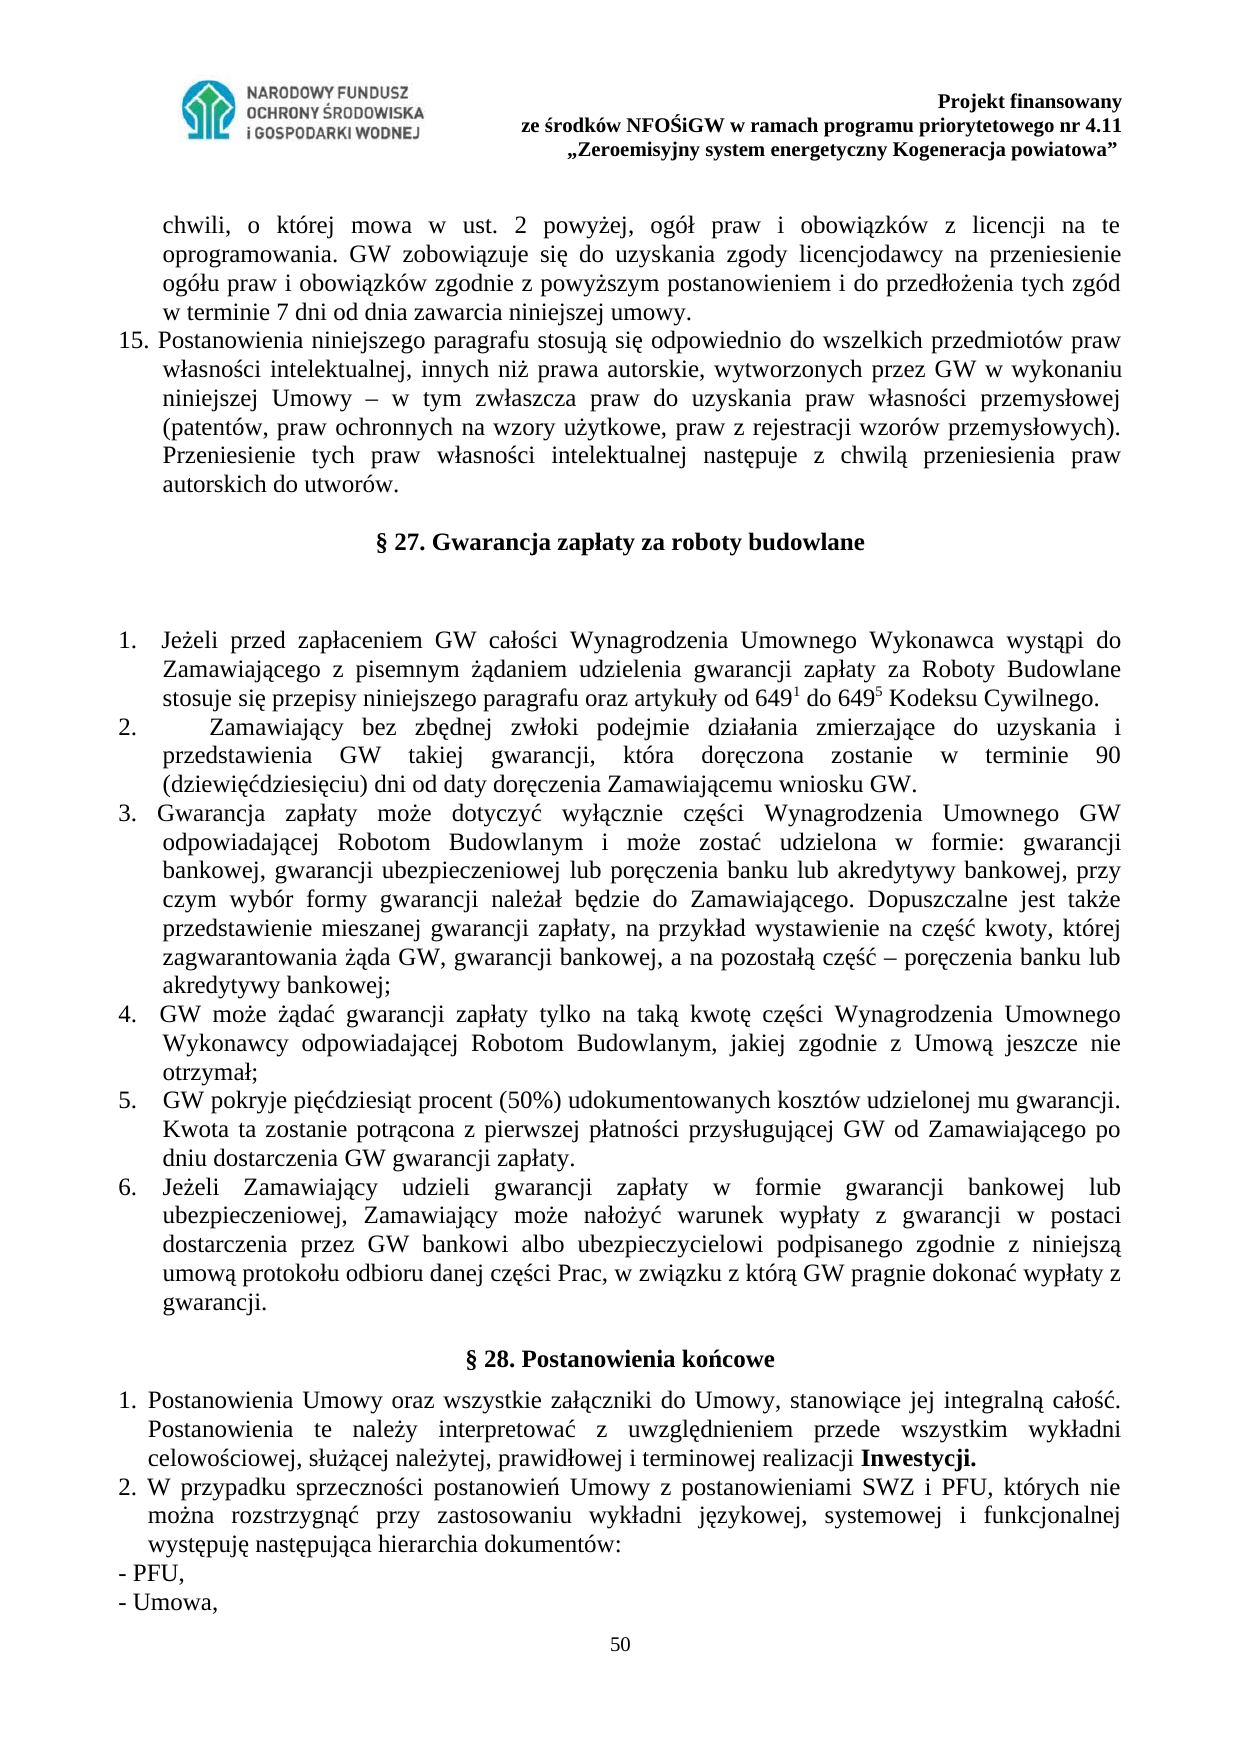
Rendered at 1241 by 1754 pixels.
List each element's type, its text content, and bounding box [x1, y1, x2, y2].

text 2. Zamawiający bez zbędnej zwłoki podejmie działania zmierzające do uzyskania i przedstawienia GW takiej gwarancji, która doręczona zostanie w terminie 90 (dziewięćdziesięciu) dni od daty doręczenia Zamawiającemu wniosku GW. [118, 712, 1122, 798]
text - Umowa, [118, 1587, 1122, 1615]
text 5. GW pokryje pięćdziesiąt procent (50%) udokumentowanych kosztów udzielonej mu gwarancji. Kwota ta zostanie potrącona z pierwszej płatności przysługującej GW od Zamawiającego po dniu dostarczenia GW gwarancji zapłaty. [118, 1085, 1122, 1172]
text 2. W przypadku sprzeczności postanowień Umowy z postanowieniami SWZ i PFU, których nie można rozstrzygnąć przy zastosowaniu wykładni językowej, systemowej i funkcjonalnej występuję następująca hierarchia dokumentów: [118, 1472, 1122, 1558]
text 15. Postanowienia niniejszego paragrafu stosują się odpowiednio do wszelkich przedmiotów praw własności intelektualnej, innych niż prawa autorskie, wytworzonych przez GW w wykonaniu niniejszej Umowy – w tym zwłaszcza praw do uzyskania praw własności przemysłowej (patentów, praw ochronnych na wzory użytkowe, praw z rejestracji wzorów przemysłowych). Przeniesienie tych praw własności intelektualnej następuje z chwilą przeniesienia praw autorskich do utworów. [118, 325, 1122, 498]
text § 28. Postanowienia końcowe [118, 1344, 1122, 1373]
text 1. Postanowienia Umowy oraz wszystkie załączniki do Umowy, stanowiące jej integralną całość. Postanowienia te należy interpretować z uwzględnieniem przede wszystkim wykładni celowościowej, służącej należytej, prawidłowej i terminowej realizacji Inwestycji. [118, 1385, 1122, 1472]
text 4. GW może żądać gwarancji zapłaty tylko na taką kwotę części Wynagrodzenia Umownego Wykonawcy odpowiadającej Robotom Budowlanym, jakiej zgodnie z Umową jeszcze nie otrzymał; [118, 999, 1122, 1085]
text 6. Jeżeli Zamawiający udzieli gwarancji zapłaty w formie gwarancji bankowej lub ubezpieczeniowej, Zamawiający może nałożyć warunek wypłaty z gwarancji w postaci dostarczenia przez GW bankowi albo ubezpieczycielowi podpisanego zgodnie z niniejszą umową protokołu odbioru danej części Prac, w związku z którą GW pragnie dokonać wypłaty z gwarancji. [118, 1172, 1122, 1315]
picture [177, 47, 429, 174]
text 3. Gwarancja zapłaty może dotyczyć wyłącznie części Wynagrodzenia Umownego GW odpowiadającej Robotom Budowlanym i może zostać udzielona w formie: gwarancji bankowej, gwarancji ubezpieczeniowej lub poręczenia banku lub akredytywy bankowej, przy czym wybór formy gwarancji należał będzie do Zamawiającego. Dopuszczalne jest także przedstawienie mieszanej gwarancji zapłaty, na przykład wystawienie na część kwoty, której zagwarantowania żąda GW, gwarancji bankowej, a na pozostałą część – poręczenia banku lub akredytywy bankowej; [118, 798, 1122, 999]
text 1. Jeżeli przed zapłaceniem GW całości Wynagrodzenia Umownego Wykonawca wystąpi do Zamawiającego z pisemnym żądaniem udzielenia gwarancji zapłaty za Roboty Budowlane stosuje się przepisy niniejszego paragrafu oraz artykuły od 6491 do 6495 Kodeksu Cywilnego. [118, 625, 1122, 712]
text § 27. Gwarancja zapłaty za roboty budowlane [118, 527, 1122, 555]
text - PFU, [118, 1558, 1122, 1587]
